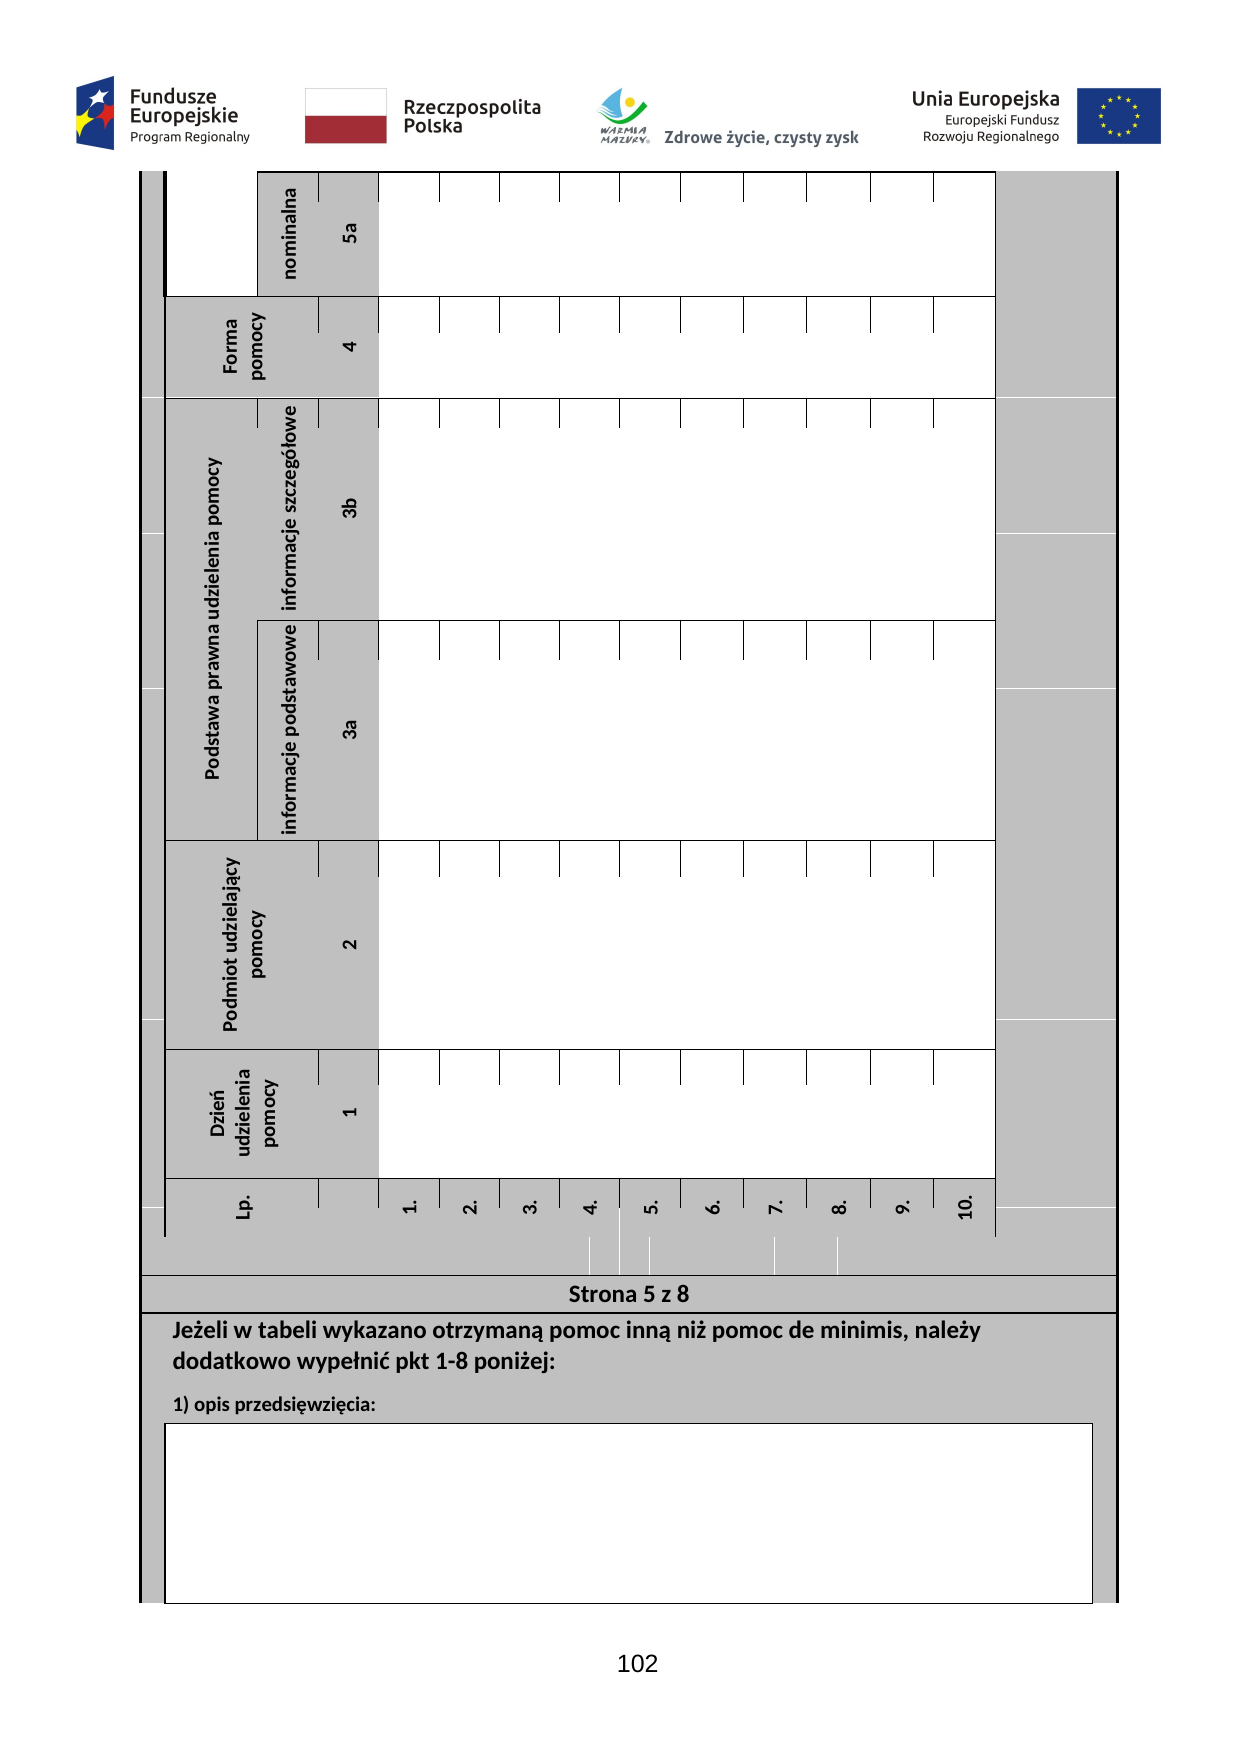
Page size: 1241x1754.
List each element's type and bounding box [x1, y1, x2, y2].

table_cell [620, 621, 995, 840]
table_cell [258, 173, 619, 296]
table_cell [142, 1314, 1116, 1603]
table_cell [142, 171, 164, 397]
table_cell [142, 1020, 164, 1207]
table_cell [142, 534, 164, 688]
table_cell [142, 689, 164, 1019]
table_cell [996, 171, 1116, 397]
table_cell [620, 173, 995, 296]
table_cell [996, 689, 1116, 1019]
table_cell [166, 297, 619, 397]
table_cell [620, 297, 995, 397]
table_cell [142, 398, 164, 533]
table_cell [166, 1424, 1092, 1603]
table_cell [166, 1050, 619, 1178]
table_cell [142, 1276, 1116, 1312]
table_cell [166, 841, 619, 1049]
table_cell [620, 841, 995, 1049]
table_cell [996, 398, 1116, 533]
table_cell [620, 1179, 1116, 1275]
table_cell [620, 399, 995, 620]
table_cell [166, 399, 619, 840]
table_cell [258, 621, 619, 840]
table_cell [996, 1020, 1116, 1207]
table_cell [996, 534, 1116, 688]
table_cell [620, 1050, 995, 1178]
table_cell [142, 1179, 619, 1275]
picture [35, 55, 1198, 168]
